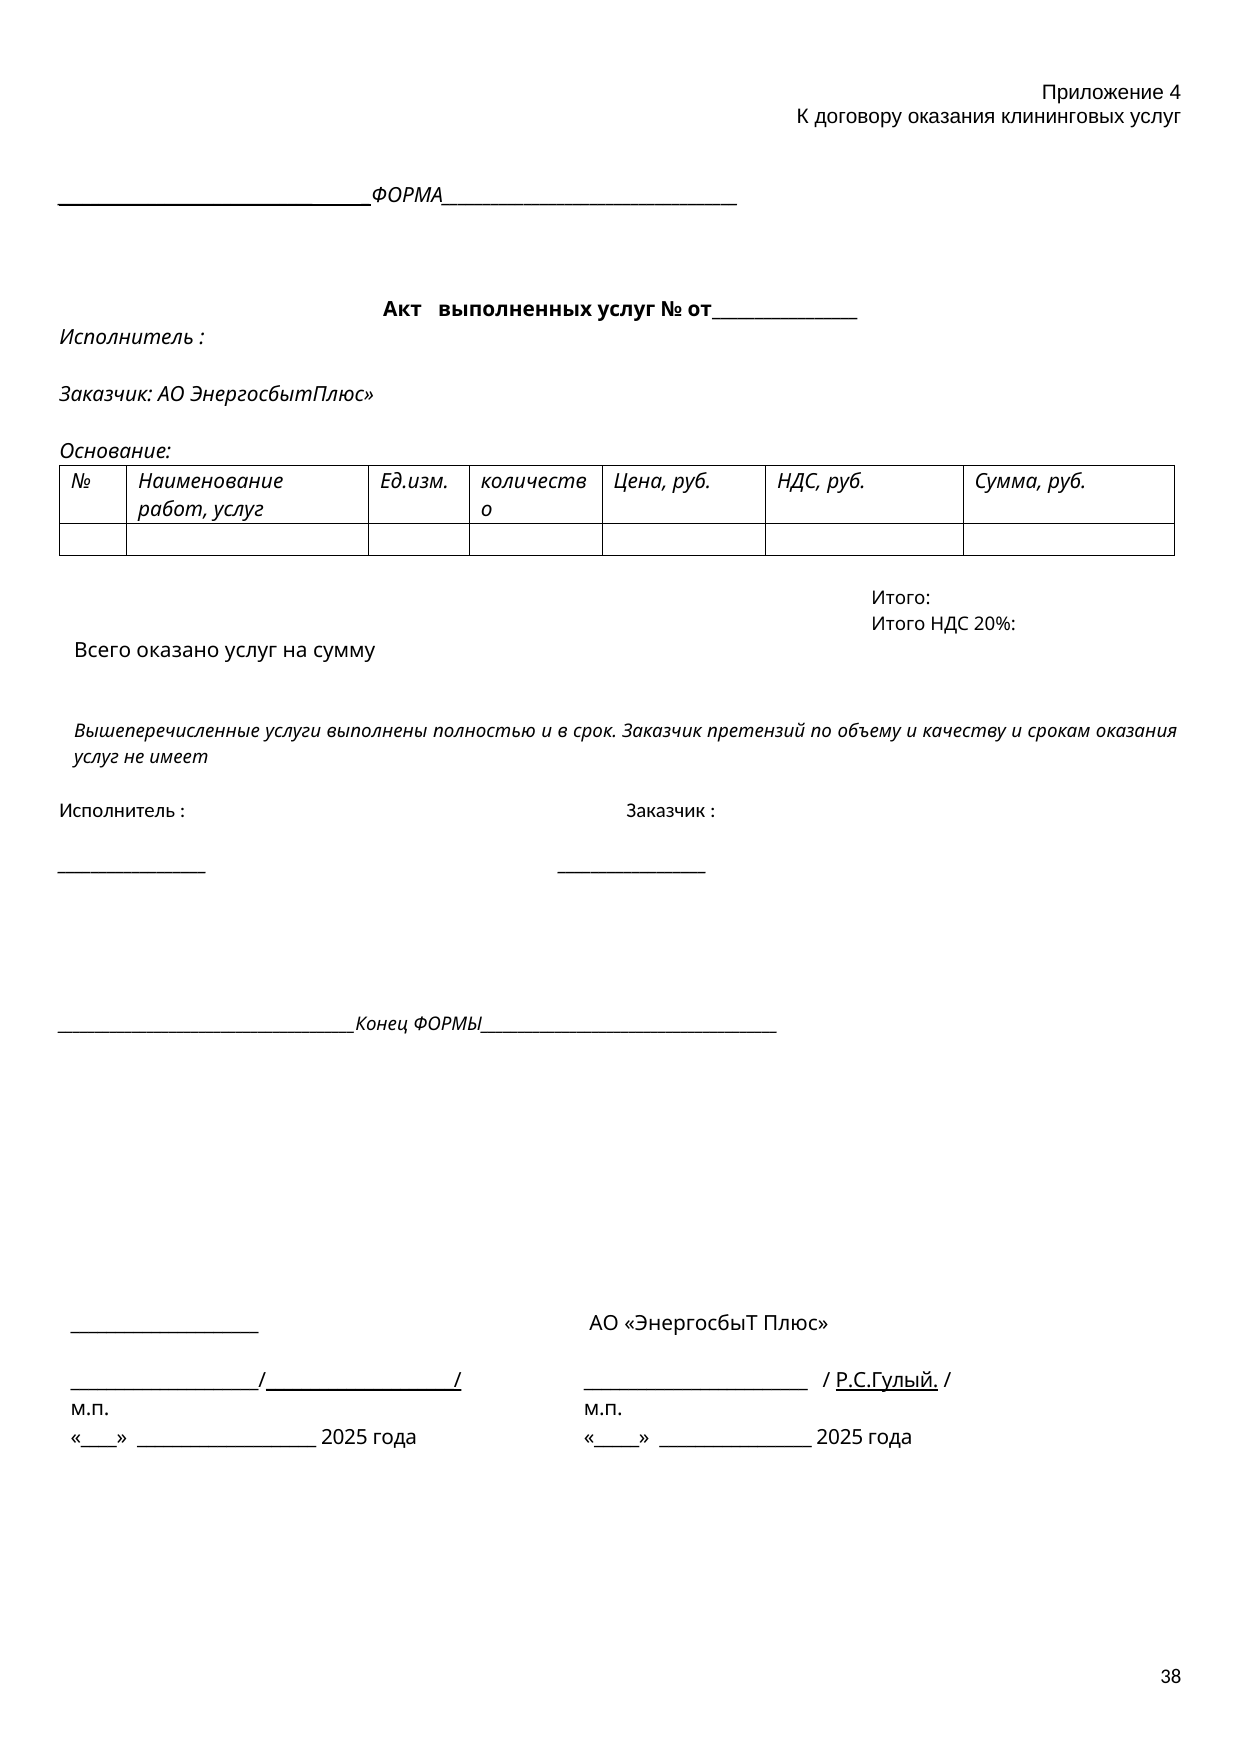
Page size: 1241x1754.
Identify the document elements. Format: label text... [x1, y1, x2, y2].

text К договору оказания клининговых услуг [59, 104, 1181, 128]
text Основание: [59, 436, 1181, 465]
table_cell [603, 524, 765, 555]
text Приложение 4 [59, 80, 1181, 104]
table_header № [60, 466, 126, 523]
table_header количество [470, 466, 602, 523]
table_header АО «ЭнергосбыТ Плюс» _________________________ / Р.С.Гулый. / м.п. «_____» _________________ 2025 года [573, 1308, 1124, 1450]
text Итого НДС 20%: [871, 610, 1181, 635]
text Исполнитель : Заказчик : [59, 797, 1181, 823]
table_header НДС, руб. [766, 466, 963, 523]
table_header Ед.изм. [369, 466, 469, 523]
text Акт выполненных услуг № от_________________ [59, 294, 1181, 322]
text Вышеперечисленные услуги выполнены полностью и в срок. Заказчик претензий по объему и качеству и срокам оказания услуг не имеет [74, 718, 1181, 769]
text Исполнитель : [59, 322, 1181, 351]
table_header Наименование работ, услуг [127, 466, 368, 523]
table_cell [60, 524, 126, 555]
table_header _____________________ _____________________/_____________________/ м.п. «____» ____________________ 2025 года [59, 1308, 572, 1450]
table_header Сумма, руб. [964, 466, 1174, 523]
text Итого: [871, 584, 1181, 610]
table_cell [127, 524, 368, 555]
text ________________________________________Конец ФОРМЫ________________________________________ [59, 1010, 1181, 1036]
table_header Цена, руб. [603, 466, 765, 523]
table_cell [766, 524, 963, 555]
text _______________________________ _ФОРМА____________________________________ [59, 180, 1181, 209]
table_cell [470, 524, 602, 555]
text Всего оказано услуг на сумму [74, 635, 1181, 664]
table_cell [369, 524, 469, 555]
text __________________ __________________ [59, 848, 1181, 877]
table_cell [964, 524, 1174, 555]
text Заказчик: АО ЭнергосбытПлюс» [59, 379, 1181, 408]
